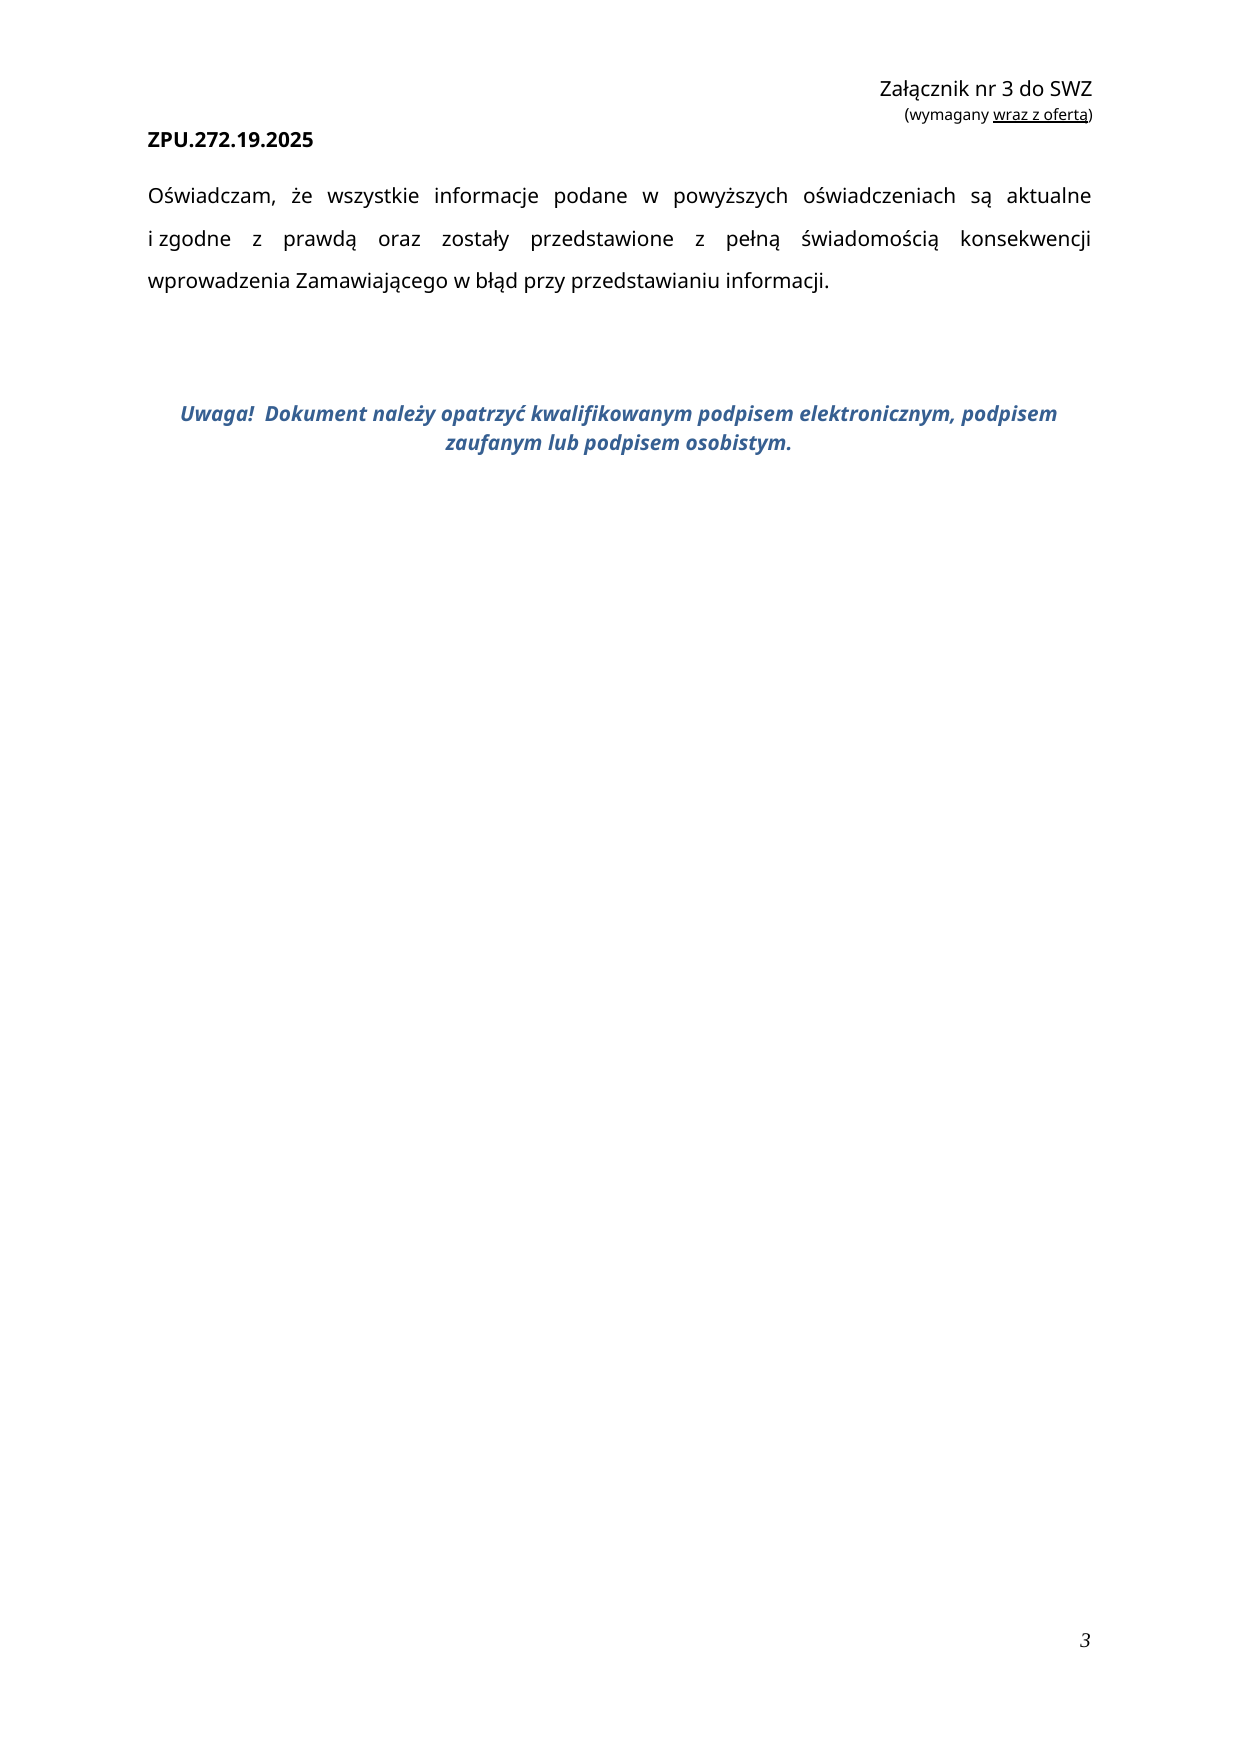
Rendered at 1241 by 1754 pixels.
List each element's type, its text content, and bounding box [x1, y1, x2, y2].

text Uwaga! Dokument należy opatrzyć kwalifikowanym podpisem elektronicznym, podpisem zaufanym lub podpisem osobistym. [148, 399, 1092, 456]
text Oświadczam, że wszystkie informacje podane w powyższych oświadczeniach są aktualne i zgodne z prawdą oraz zostały przedstawione z pełną świadomością konsekwencji wprowadzenia Zamawiającego w błąd przy przedstawianiu informacji. [148, 181, 1092, 295]
